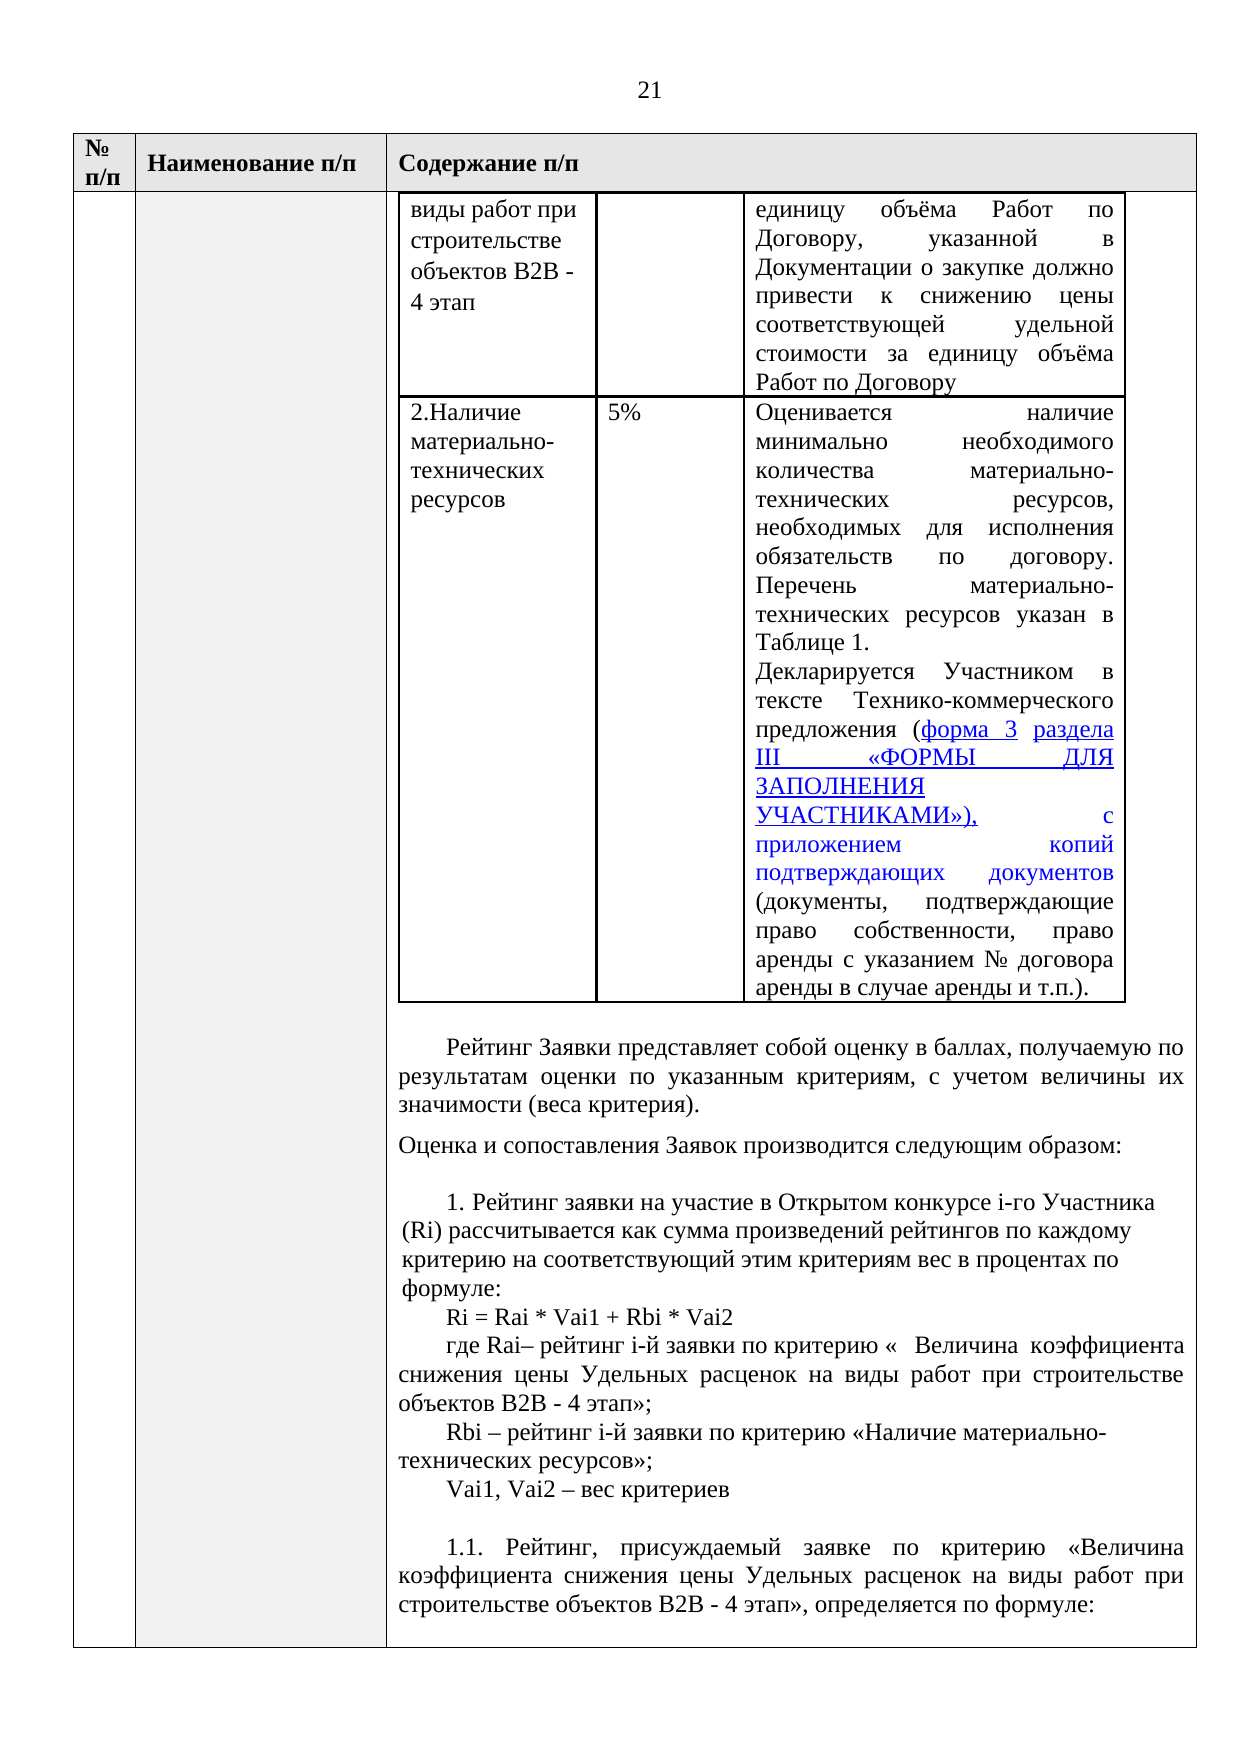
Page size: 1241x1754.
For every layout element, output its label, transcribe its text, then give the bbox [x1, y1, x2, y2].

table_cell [387, 192, 1196, 1647]
table_header № п/п [74, 134, 135, 191]
table_cell [74, 192, 135, 1647]
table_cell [136, 192, 386, 1647]
table_header Наименование п/п [136, 134, 386, 191]
table_header Содержание п/п [387, 134, 1196, 191]
